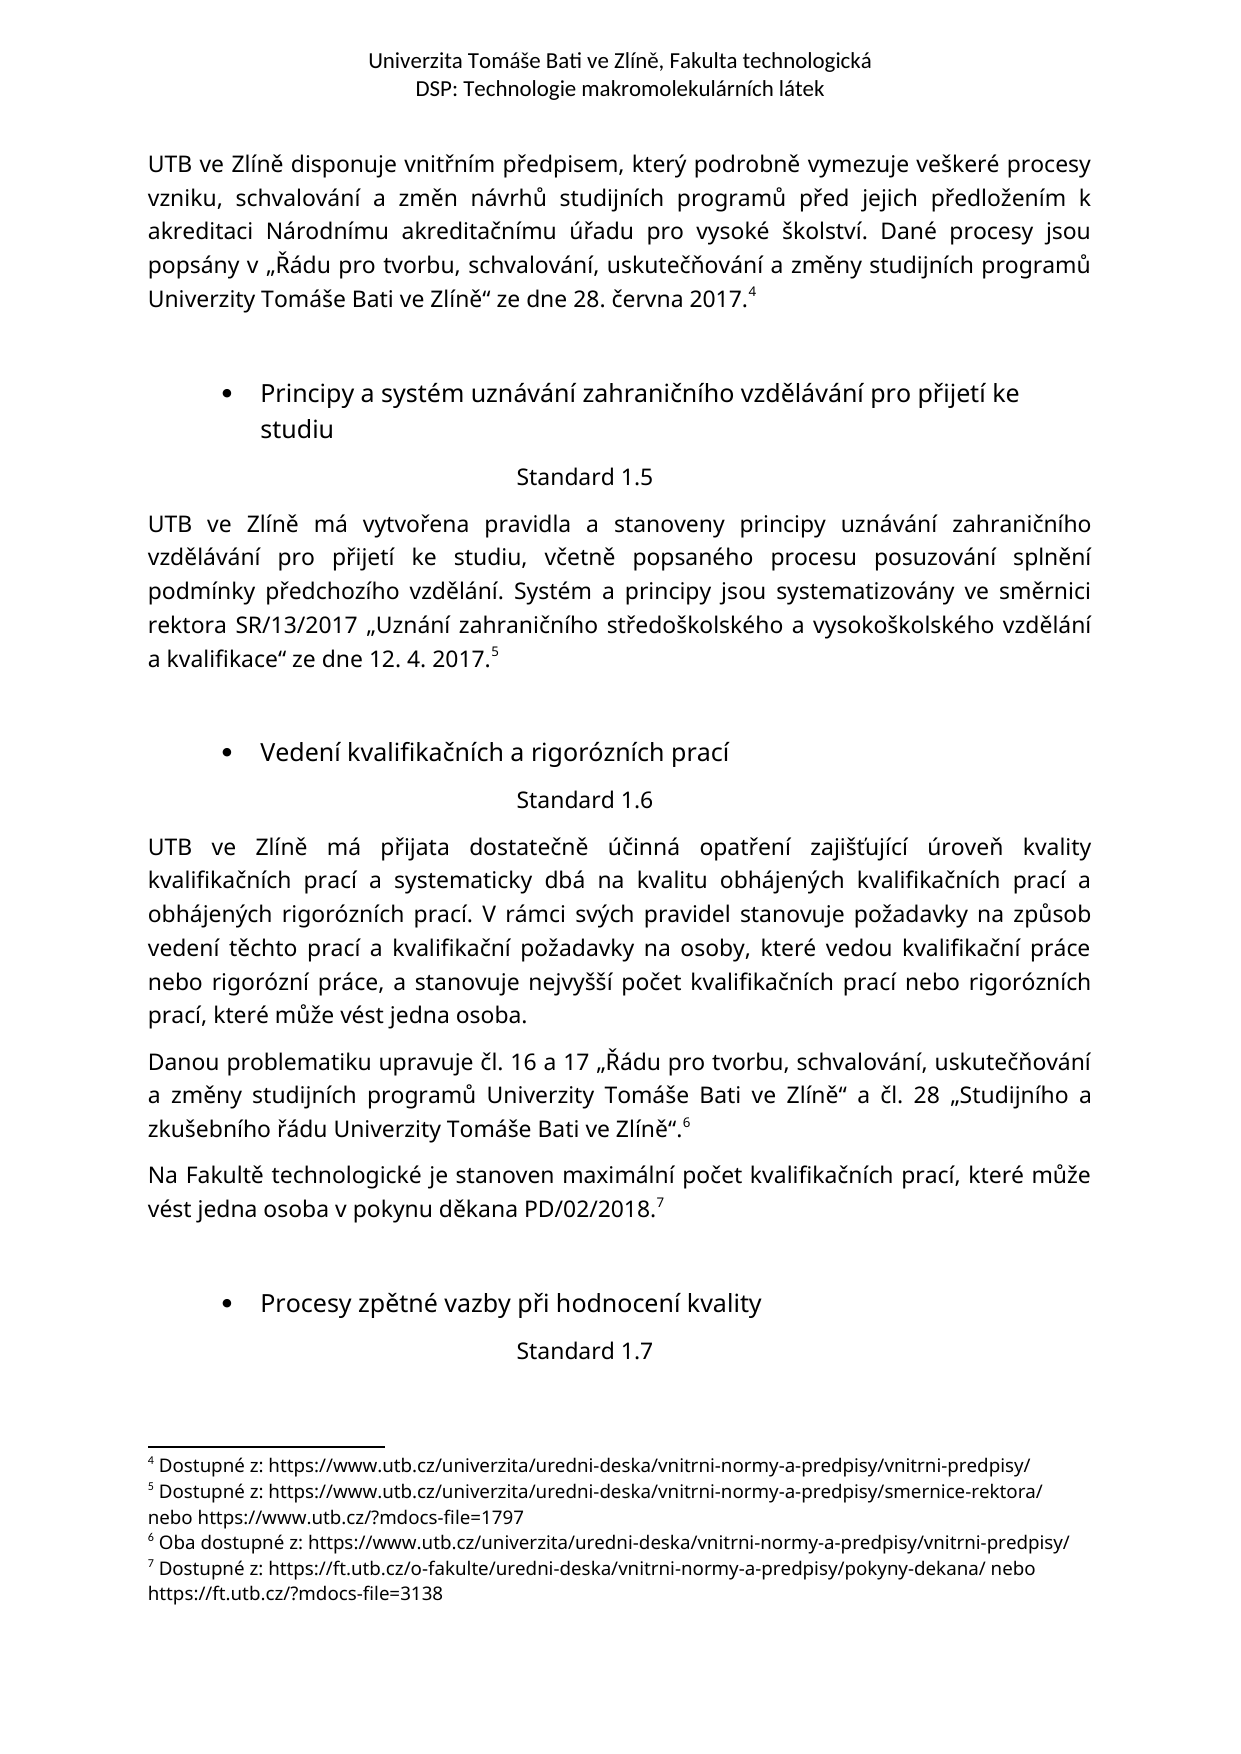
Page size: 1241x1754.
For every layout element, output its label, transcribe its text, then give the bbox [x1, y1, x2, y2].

subtitle Procesy zpětné vazby při hodnocení kvality [223, 1286, 1092, 1319]
subtitle Vedení kvalifikačních a rigorózních prací [223, 735, 1092, 769]
text Standard 1.5 [148, 461, 1092, 492]
text Standard 1.6 [148, 784, 1092, 816]
text UTB ve Zlíně disponuje vnitřním předpisem, který podrobně vymezuje veškeré procesy vzniku, schvalování a změn návrhů studijních programů před jejich předložením k akreditaci Národnímu akreditačnímu úřadu pro vysoké školství. Dané procesy jsou popsány v „Řádu pro tvorbu, schvalování, uskutečňování a změny studijních programů Univerzity Tomáše Bati ve Zlíně“ ze dne 28. června 2017. [148, 148, 1092, 314]
text Danou problematiku upravuje čl. 16 a 17 „Řádu pro tvorbu, schvalování, uskutečňování a změny studijních programů Univerzity Tomáše Bati ve Zlíně“ a čl. 28 „Studijního a zkušebního řádu Univerzity Tomáše Bati ve Zlíně“. [148, 1046, 1092, 1144]
text UTB ve Zlíně má vytvořena pravidla a stanoveny principy uznávání zahraničního vzdělávání pro přijetí ke studiu, včetně popsaného procesu posuzování splnění podmínky předchozího vzdělání. Systém a principy jsou systematizovány ve směrnici rektora SR/13/2017 „Uznání zahraničního středoškolského a vysokoškolského vzdělání a kvalifikace“ ze dne 12. 4. 2017. [148, 507, 1092, 674]
text Standard 1.7 [148, 1335, 1092, 1366]
text Na Fakultě technologické je stanoven maximální počet kvalifikačních prací, které může vést jedna osoba v pokynu děkana PD/02/2018. [148, 1159, 1092, 1224]
text UTB ve Zlíně má přijata dostatečně účinná opatření zajišťující úroveň kvality kvalifikačních prací a systematicky dbá na kvalitu obhájených kvalifikačních prací a obhájených rigorózních prací. V rámci svých pravidel stanovuje požadavky na způsob vedení těchto prací a kvalifikační požadavky na osoby, které vedou kvalifikační práce nebo rigorózní práce, a stanovuje nejvyšší počet kvalifikačních prací nebo rigorózních prací, které může vést jedna osoba. [148, 831, 1092, 1031]
subtitle Principy a systém uznávání zahraničního vzdělávání pro přijetí ke studiu [223, 375, 1092, 446]
